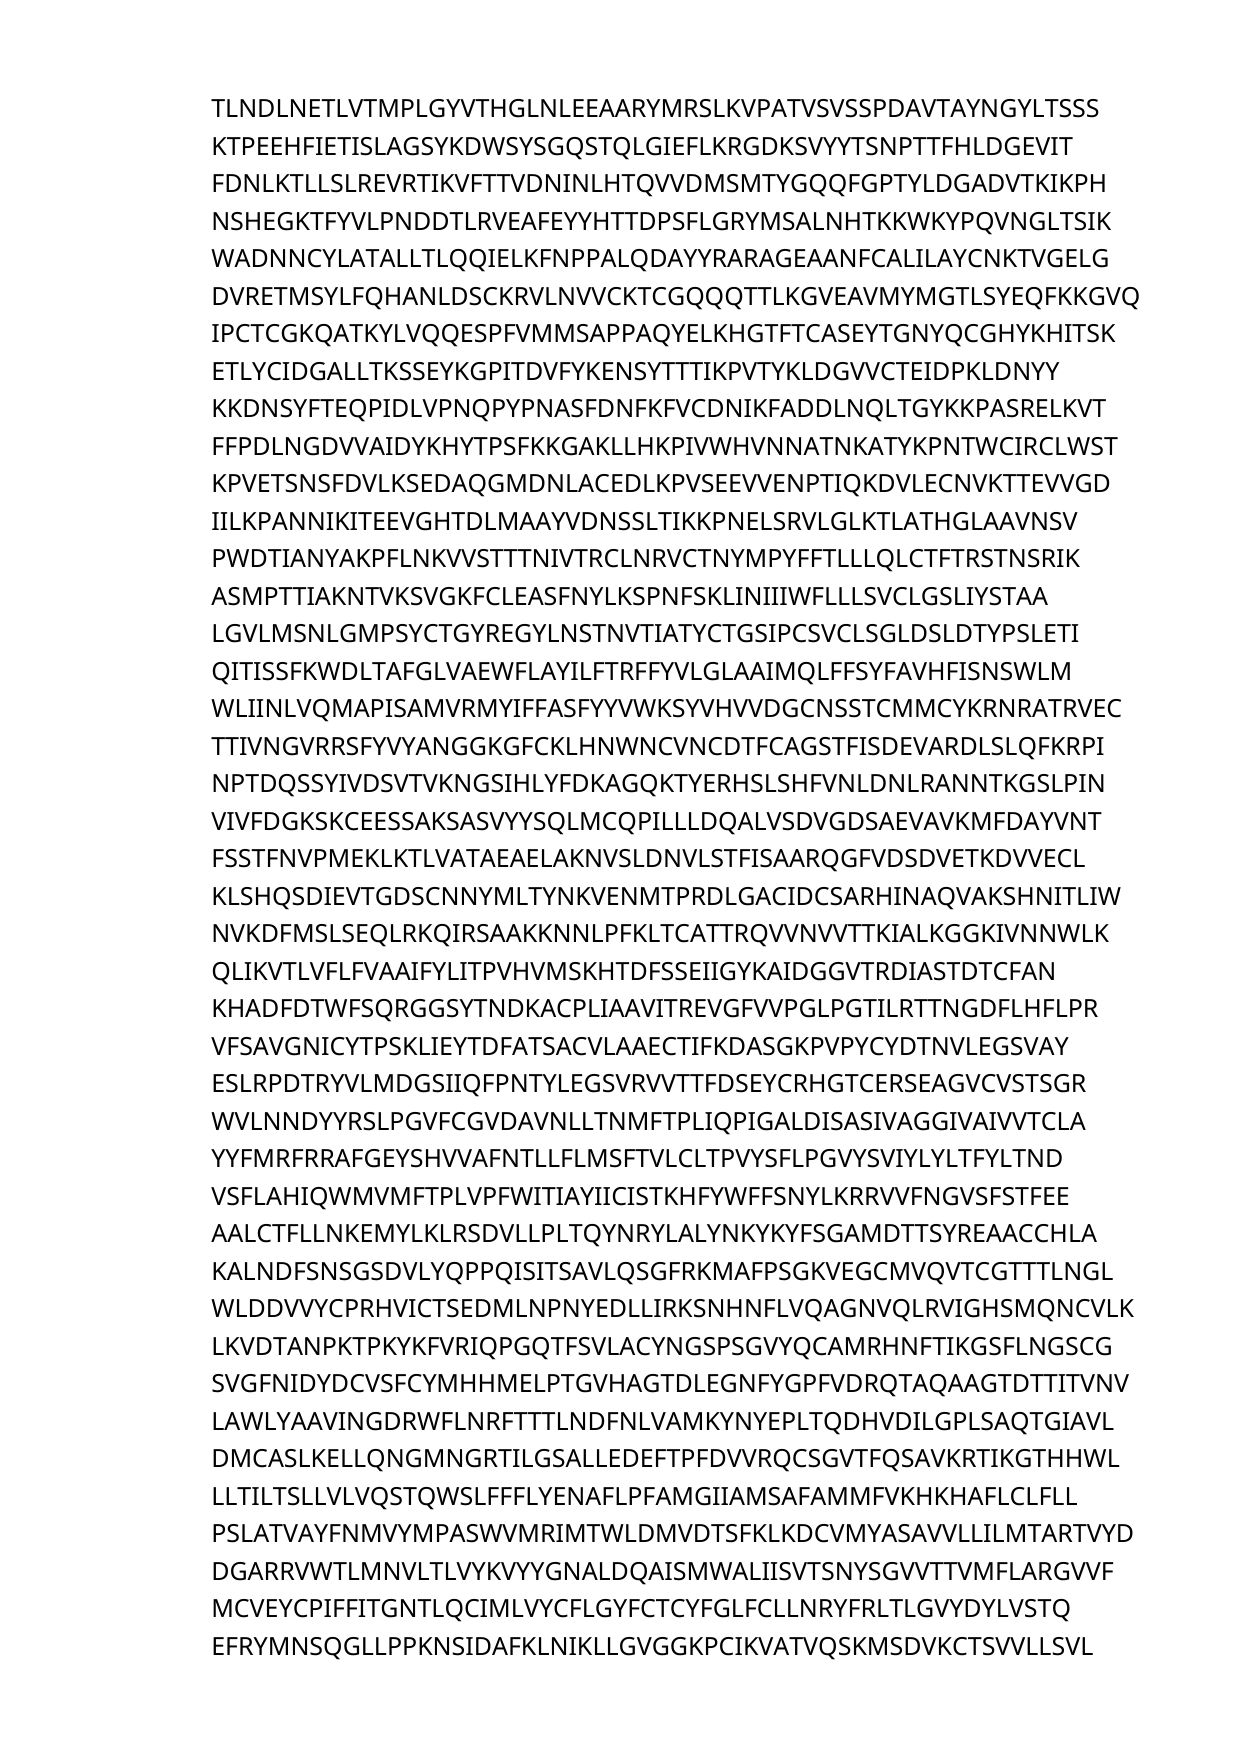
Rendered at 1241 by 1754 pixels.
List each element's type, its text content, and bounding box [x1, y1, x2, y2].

text DGARRVWTLMNVLTLVYKVYYGNALDQAISMWALIISVTSNYSGVVTTVMFLARGVVF [75, 1552, 1165, 1589]
text PSLATVAYFNMVYMPASWVMRIMTWLDMVDTSFKLKDCVMYASAVVLLILMTARTVYD [75, 1514, 1165, 1552]
text LAWLYAAVINGDRWFLNRFTTTLNDFNLVAMKYNYEPLTQDHVDILGPLSAQTGIAVL [75, 1402, 1165, 1439]
text WLDDVVYCPRHVICTSEDMLNPNYEDLLIRKSNHNFLVQAGNVQLRVIGHSMQNCVLK [75, 1289, 1165, 1327]
text LGVLMSNLGMPSYCTGYREGYLNSTNVTIATYCTGSIPCSVCLSGLDSLDTYPSLETI [75, 614, 1165, 652]
text QITISSFKWDLTAFGLVAEWFLAYILFTRFFYVLGLAAIMQLFFSYFAVHFISNSWLM [75, 652, 1165, 689]
text VIVFDGKSKCEESSAKSASVYYSQLMCQPILLLDQALVSDVGDSAEVAVKMFDAYVNT [75, 802, 1165, 839]
text AALCTFLLNKEMYLKLRSDVLLPLTQYNRYLALYNKYKYFSGAMDTTSYREAACCHLA [75, 1214, 1165, 1252]
text FFPDLNGDVVAIDYKHYTPSFKKGAKLLHKPIVWHVNNATNKATYKPNTWCIRCLWST [75, 427, 1165, 464]
text KHADFDTWFSQRGGSYTNDKACPLIAAVITREVGFVVPGLPGTILRTTNGDFLHFLPR [75, 989, 1165, 1027]
text KKDNSYFTEQPIDLVPNQPYPNASFDNFKFVCDNIKFADDLNQLTGYKKPASRELKVT [75, 389, 1165, 427]
text IILKPANNIKITEEVGHTDLMAAYVDNSSLTIKKPNELSRVLGLKTLATHGLAAVNSV [75, 502, 1165, 539]
text KLSHQSDIEVTGDSCNNYMLTYNKVENMTPRDLGACIDCSARHINAQVAKSHNITLIW [75, 877, 1165, 914]
text MCVEYCPIFFITGNTLQCIMLVYCFLGYFCTCYFGLFCLLNRYFRLTLGVYDYLVSTQ [75, 1589, 1165, 1627]
text NSHEGKTFYVLPNDDTLRVEAFEYYHTTDPSFLGRYMSALNHTKKWKYPQVNGLTSIK [75, 202, 1165, 239]
text WADNNCYLATALLTLQQIELKFNPPALQDAYYRARAGEAANFCALILAYCNKTVGELG [75, 239, 1165, 277]
text ASMPTTIAKNTVKSVGKFCLEASFNYLKSPNFSKLINIIIWFLLLSVCLGSLIYSTAA [75, 577, 1165, 614]
text ESLRPDTRYVLMDGSIIQFPNTYLEGSVRVVTTFDSEYCRHGTCERSEAGVCVSTSGR [75, 1064, 1165, 1102]
text VSFLAHIQWMVMFTPLVPFWITIAYIICISTKHFYWFFSNYLKRRVVFNGVSFSTFEE [75, 1177, 1165, 1214]
text TLNDLNETLVTMPLGYVTHGLNLEEAARYMRSLKVPATVSVSSPDAVTAYNGYLTSSS [75, 89, 1165, 127]
text VFSAVGNICYTPSKLIEYTDFATSACVLAAECTIFKDASGKPVPYCYDTNVLEGSVAY [75, 1027, 1165, 1064]
text EFRYMNSQGLLPPKNSIDAFKLNIKLLGVGGKPCIKVATVQSKMSDVKCTSVVLLSVL [75, 1627, 1165, 1664]
text NPTDQSSYIVDSVTVKNGSIHLYFDKAGQKTYERHSLSHFVNLDNLRANNTKGSLPIN [75, 764, 1165, 802]
text ETLYCIDGALLTKSSEYKGPITDVFYKENSYTTTIKPVTYKLDGVVCTEIDPKLDNYY [75, 352, 1165, 389]
text YYFMRFRRAFGEYSHVVAFNTLLFLMSFTVLCLTPVYSFLPGVYSVIYLYLTFYLTND [75, 1139, 1165, 1177]
text FDNLKTLLSLREVRTIKVFTTVDNINLHTQVVDMSMTYGQQFGPTYLDGADVTKIKPH [75, 164, 1165, 202]
text NVKDFMSLSEQLRKQIRSAAKKNNLPFKLTCATTRQVVNVVTTKIALKGGKIVNNWLK [75, 914, 1165, 952]
text KPVETSNSFDVLKSEDAQGMDNLACEDLKPVSEEVVENPTIQKDVLECNVKTTEVVGD [75, 464, 1165, 502]
text SVGFNIDYDCVSFCYMHHMELPTGVHAGTDLEGNFYGPFVDRQTAQAAGTDTTITVNV [75, 1364, 1165, 1402]
text WVLNNDYYRSLPGVFCGVDAVNLLTNMFTPLIQPIGALDISASIVAGGIVAIVVTCLA [75, 1102, 1165, 1139]
text FSSTFNVPMEKLKTLVATAEAELAKNVSLDNVLSTFISAARQGFVDSDVETKDVVECL [75, 839, 1165, 877]
text KTPEEHFIETISLAGSYKDWSYSGQSTQLGIEFLKRGDKSVYYTSNPTTFHLDGEVIT [75, 127, 1165, 164]
text DMCASLKELLQNGMNGRTILGSALLEDEFTPFDVVRQCSGVTFQSAVKRTIKGTHHWL [75, 1439, 1165, 1477]
text QLIKVTLVFLFVAAIFYLITPVHVMSKHTDFSSEIIGYKAIDGGVTRDIASTDTCFAN [75, 952, 1165, 989]
text KALNDFSNSGSDVLYQPPQISITSAVLQSGFRKMAFPSGKVEGCMVQVTCGTTTLNGL [75, 1252, 1165, 1289]
text IPCTCGKQATKYLVQQESPFVMMSAPPAQYELKHGTFTCASEYTGNYQCGHYKHITSK [75, 314, 1165, 352]
text WLIINLVQMAPISAMVRMYIFFASFYYVWKSYVHVVDGCNSSTCMMCYKRNRATRVEC [75, 689, 1165, 727]
text LLTILTSLLVLVQSTQWSLFFFLYENAFLPFAMGIIAMSAFAMMFVKHKHAFLCLFLL [75, 1477, 1165, 1514]
text DVRETMSYLFQHANLDSCKRVLNVVCKTCGQQQTTLKGVEAVMYMGTLSYEQFKKGVQ [75, 277, 1165, 314]
text TTIVNGVRRSFYVYANGGKGFCKLHNWNCVNCDTFCAGSTFISDEVARDLSLQFKRPI [75, 727, 1165, 764]
text PWDTIANYAKPFLNKVVSTTTNIVTRCLNRVCTNYMPYFFTLLLQLCTFTRSTNSRIK [75, 539, 1165, 577]
text LKVDTANPKTPKYKFVRIQPGQTFSVLACYNGSPSGVYQCAMRHNFTIKGSFLNGSCG [75, 1327, 1165, 1364]
